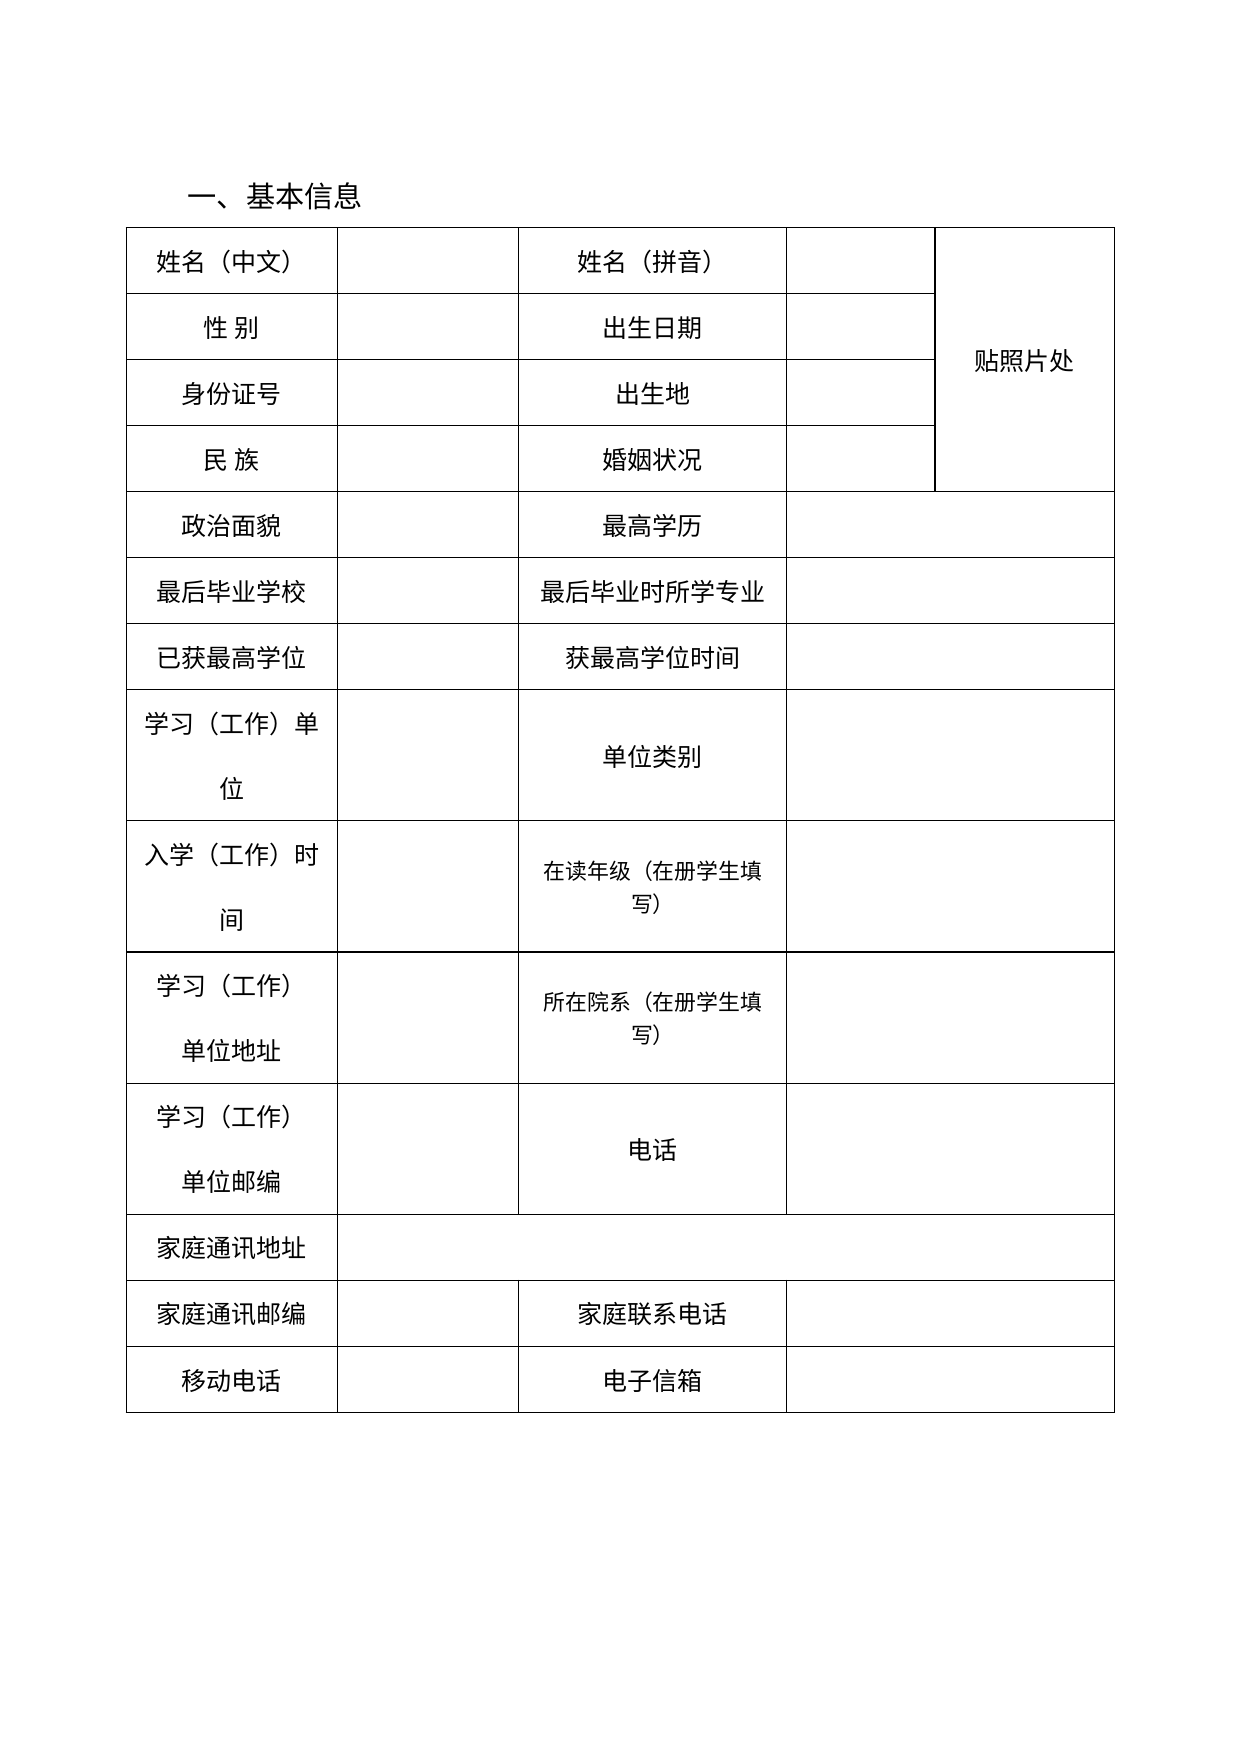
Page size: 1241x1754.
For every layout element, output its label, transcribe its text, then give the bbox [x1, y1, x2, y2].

table_cell [787, 294, 934, 359]
table_cell 出生地 [519, 360, 786, 425]
table_cell [787, 1281, 1114, 1346]
table_header [338, 228, 518, 293]
table_cell [787, 1347, 1114, 1412]
table_header [787, 228, 934, 293]
table_cell [787, 360, 934, 425]
table_cell 所在院系（在册学生填写） [519, 953, 786, 1082]
table_header 姓名（中文） [127, 228, 337, 293]
text 一、基本信息 [187, 162, 1053, 227]
table_cell [338, 1084, 518, 1213]
table_cell [338, 690, 518, 820]
table_cell [787, 624, 1114, 689]
table_cell [338, 558, 518, 623]
table_cell 单位类别 [519, 690, 786, 820]
table_cell [787, 558, 1114, 623]
table_cell 身份证号 [127, 360, 337, 425]
table_cell 学习（工作） 单位邮编 [127, 1084, 337, 1213]
table_cell 移动电话 [127, 1347, 337, 1412]
table_cell 家庭联系电话 [519, 1281, 786, 1346]
table_cell [338, 821, 518, 951]
table_cell [338, 1281, 518, 1346]
table_cell 最高学历 [519, 492, 786, 557]
table_cell [338, 953, 518, 1082]
table_cell 最后毕业学校 [127, 558, 337, 623]
table_cell 家庭通讯地址 [127, 1215, 337, 1279]
table_cell 在读年级（在册学生填写） [519, 821, 786, 951]
table_cell 出生日期 [519, 294, 786, 359]
table_cell 政治面貌 [127, 492, 337, 557]
table_cell 最后毕业时所学专业 [519, 558, 786, 623]
table_cell 获最高学位时间 [519, 624, 786, 689]
table_cell [338, 360, 518, 425]
table_header 贴照片处 [936, 228, 1114, 491]
table_cell 电子信箱 [519, 1347, 786, 1412]
table_cell 学习（工作） 单位地址 [127, 953, 337, 1082]
table_cell [787, 690, 1114, 820]
table_cell 学习（工作）单位 [127, 690, 337, 820]
table_cell [338, 492, 518, 557]
table_cell [787, 426, 934, 491]
table_cell [338, 426, 518, 491]
table_cell [338, 624, 518, 689]
table_cell 婚姻状况 [519, 426, 786, 491]
table_cell 入学（工作）时间 [127, 821, 337, 951]
table_cell [338, 1347, 518, 1412]
table_cell [338, 1215, 1114, 1279]
table_cell 性 别 [127, 294, 337, 359]
table_cell 已获最高学位 [127, 624, 337, 689]
table_cell 民 族 [127, 426, 337, 491]
table_cell [787, 821, 1114, 951]
table_cell [338, 294, 518, 359]
table_cell [787, 1084, 1114, 1213]
table_header 姓名（拼音） [519, 228, 786, 293]
table_cell 电话 [519, 1084, 786, 1213]
table_cell 家庭通讯邮编 [127, 1281, 337, 1346]
table_cell [787, 492, 1114, 557]
table_cell [787, 953, 1114, 1082]
